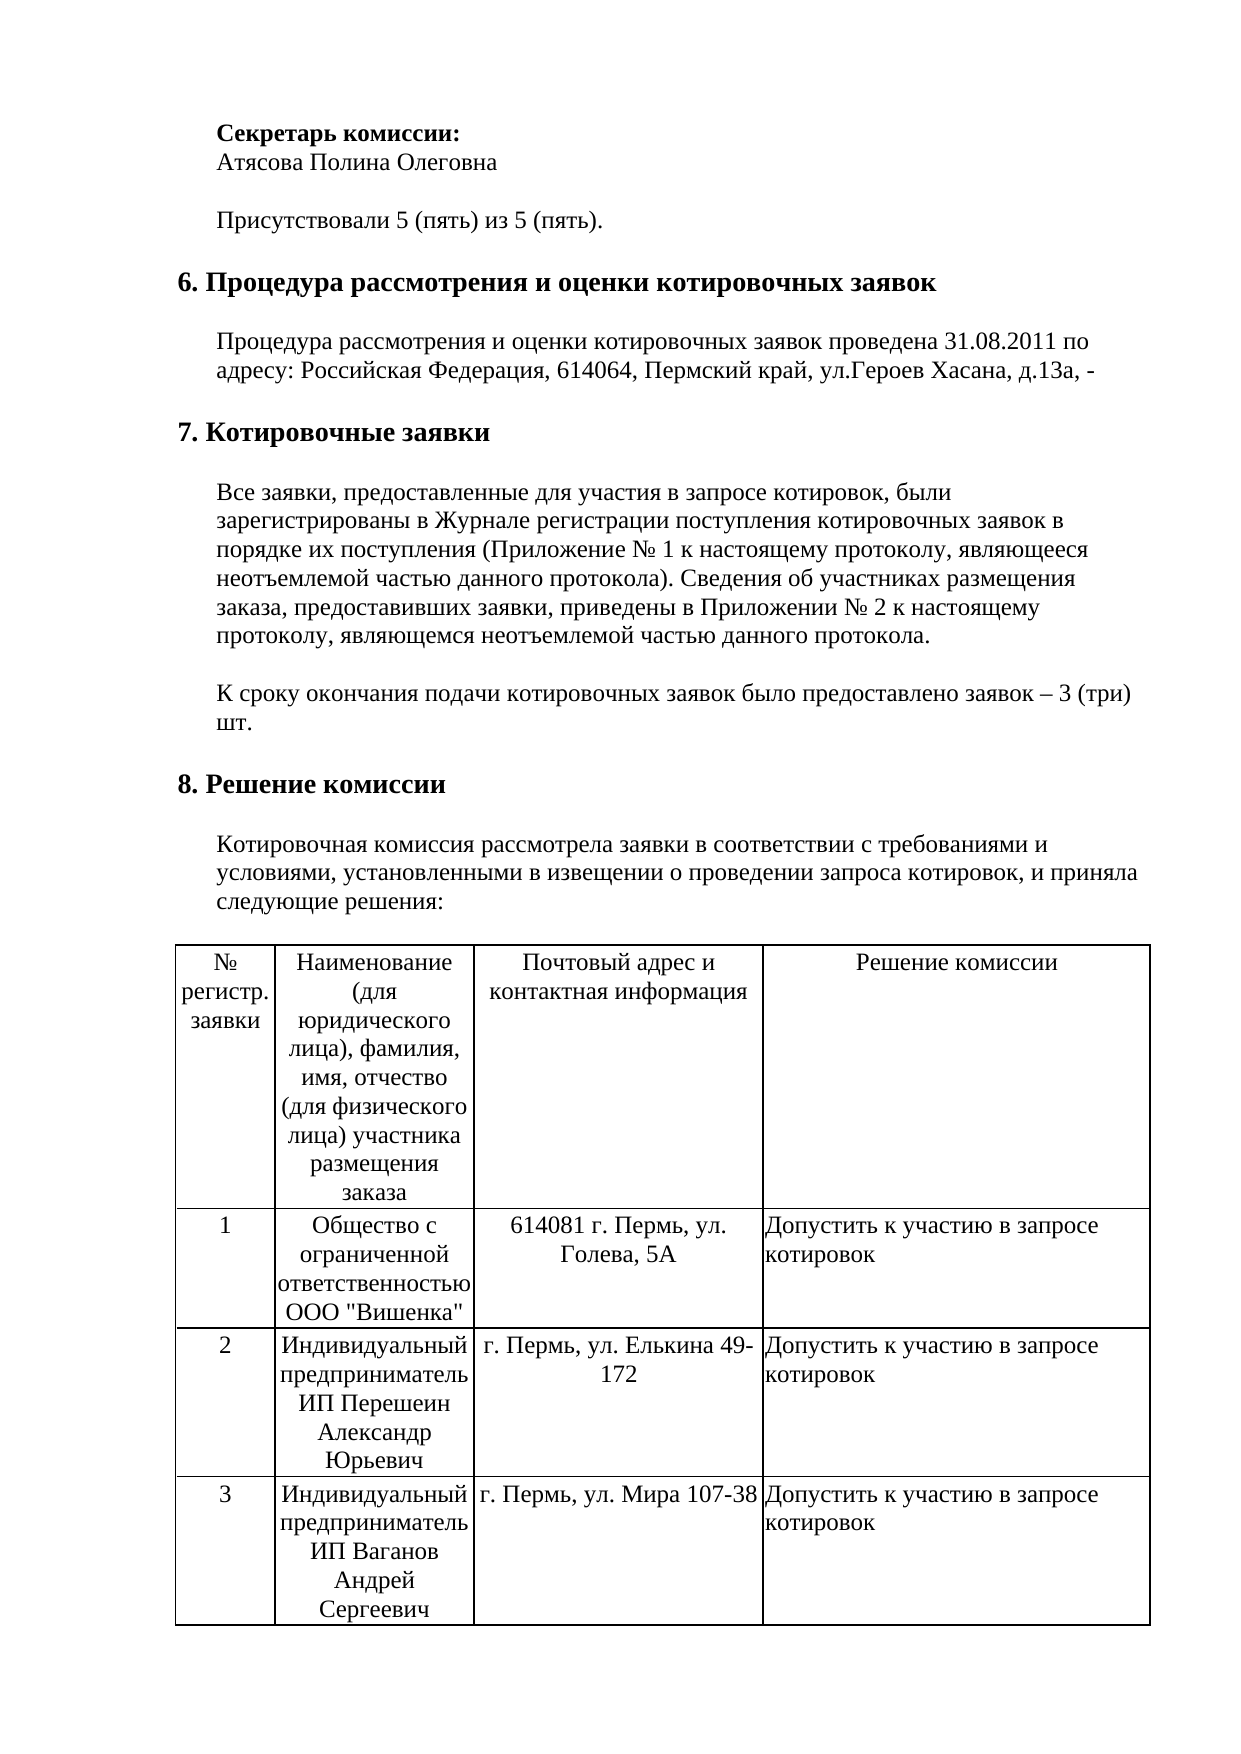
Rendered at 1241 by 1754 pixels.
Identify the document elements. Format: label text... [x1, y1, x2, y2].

table_cell г. Пермь, ул. Елькина 49-172 [475, 1329, 762, 1476]
table_header Почтовый адрес и контактная информация [475, 946, 762, 1207]
table_cell Допустить к участию в запросе котировок [764, 1209, 1149, 1327]
table_cell 614081 г. Пермь, ул. Голева, 5А [475, 1209, 762, 1327]
table_cell Индивидуальный предприниматель ИП Ваганов Андрей Сергеевич [276, 1477, 473, 1624]
text К сроку окончания подачи котировочных заявок было предоставлено заявок – 3 (три) шт. [216, 678, 1152, 736]
text 6. Процедура рассмотрения и оценки котировочных заявок [177, 265, 1152, 297]
table_cell Допустить к участию в запросе котировок [764, 1329, 1149, 1476]
text Процедура рассмотрения и оценки котировочных заявок проведена 31.08.2011 по адресу: Российская Федерация, 614064, Пермский край, ул.Героев Хасана, д.13а, - [216, 326, 1152, 384]
table_header № регистр. заявки [176, 946, 274, 1207]
text 8. Решение комиссии [177, 767, 1152, 799]
text 7. Котировочные заявки [177, 415, 1152, 447]
text Котировочная комиссия рассмотрела заявки в соответствии с требованиями и условиями, установленными в извещении о проведении запроса котировок, и приняла следующие решения: [216, 829, 1152, 915]
text Присутствовали 5 (пять) из 5 (пять). [216, 205, 1152, 233]
table_header Наименование (для юридического лица), фамилия, имя, отчество (для физического лица) участника размещения заказа [276, 946, 473, 1207]
text Все заявки, предоставленные для участия в запросе котировок, были зарегистрированы в Журнале регистрации поступления котировочных заявок в порядке их поступления (Приложение № 1 к настоящему протоколу, являющееся неотъемлемой частью данного протокола). Сведения об участниках размещения заказа, предоставивших заявки, приведены в Приложении № 2 к настоящему протоколу, являющемся неотъемлемой частью данного протокола. [216, 477, 1152, 649]
table_cell г. Пермь, ул. Мира 107-38 [475, 1477, 762, 1624]
table_cell Допустить к участию в запросе котировок [764, 1477, 1149, 1624]
table_cell Индивидуальный предприниматель ИП Перешеин Александр Юрьевич [276, 1329, 473, 1476]
table_cell 1 [176, 1209, 274, 1327]
table_cell Общество с ограниченной ответственностью ООО "Вишенка" [276, 1209, 473, 1327]
table_header Решение комиссии [764, 946, 1149, 1207]
text Секретарь комиссии: Атясова Полина Олеговна [216, 118, 1152, 176]
table_cell 2 [176, 1328, 274, 1476]
table_cell 3 [176, 1477, 274, 1624]
